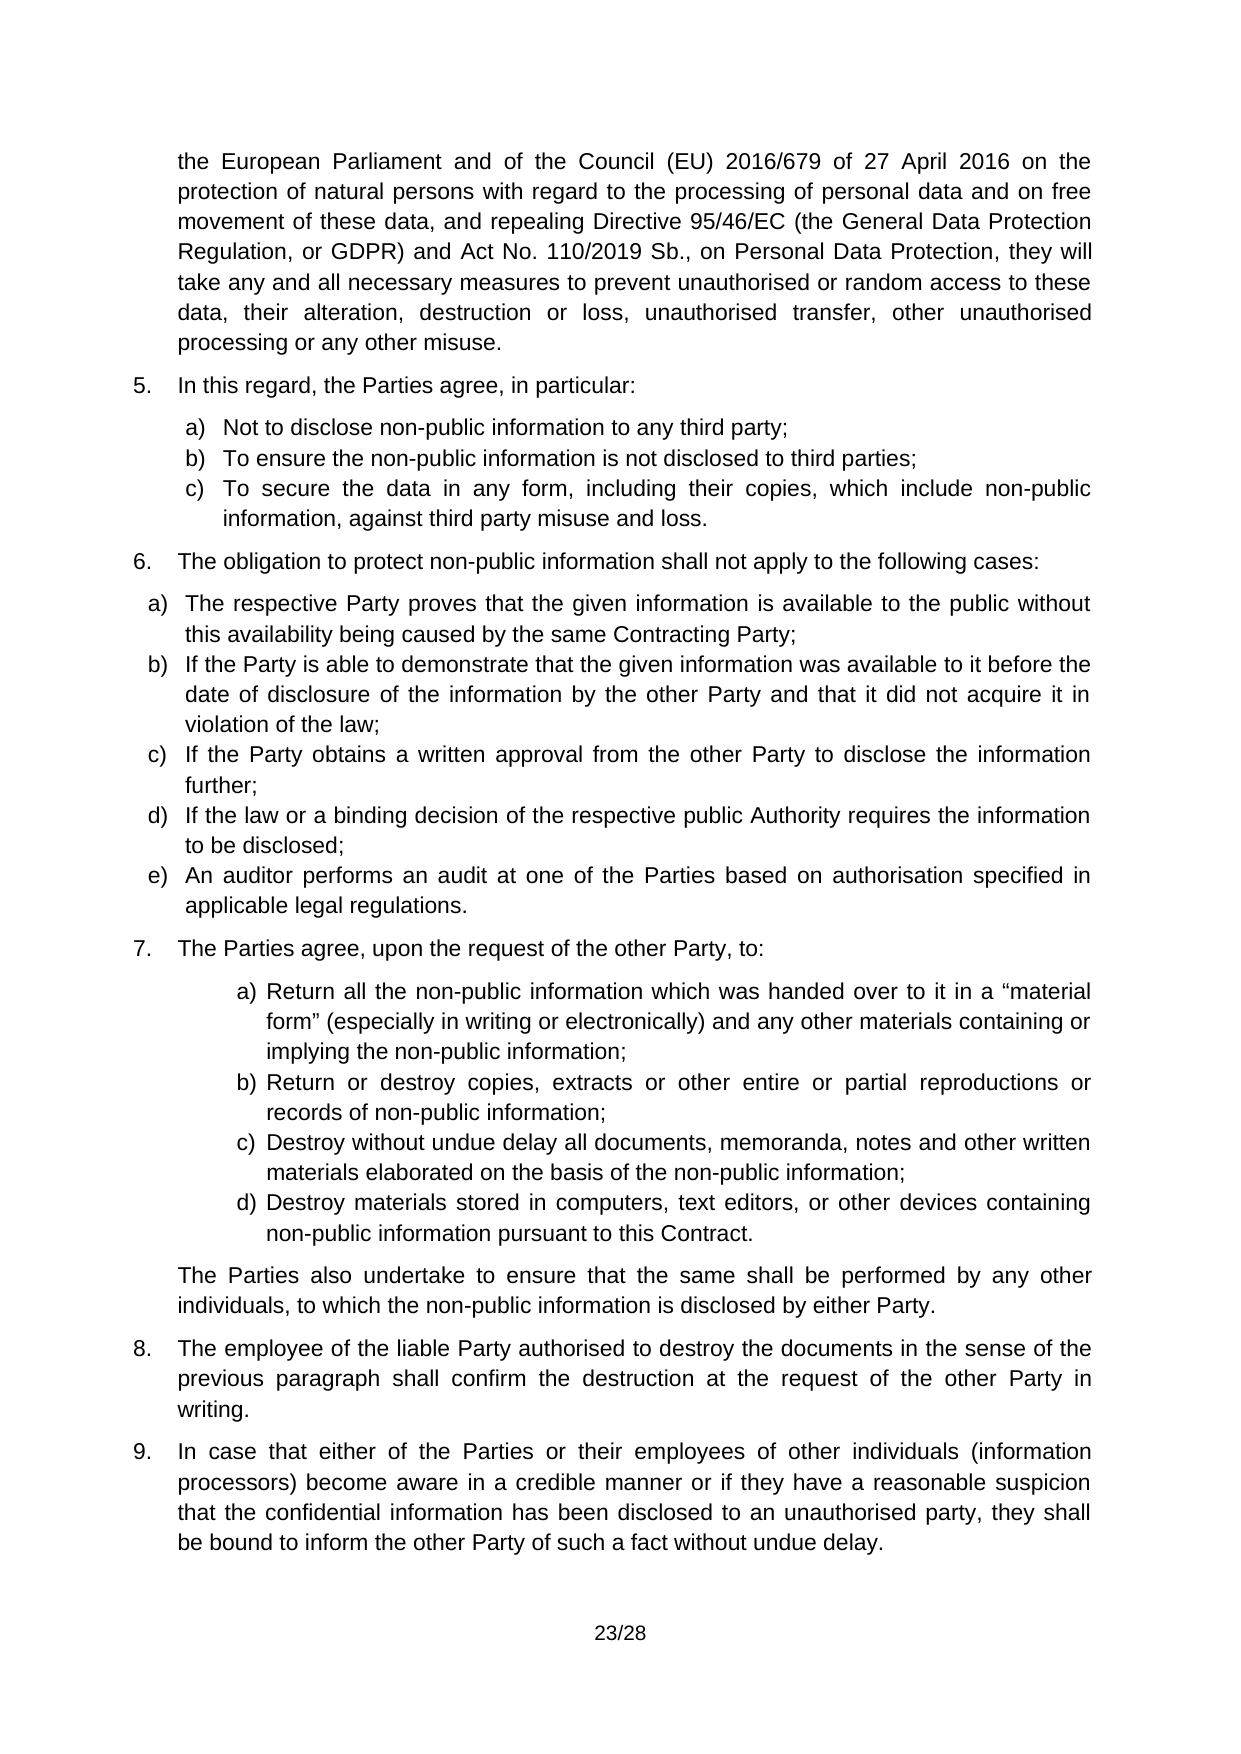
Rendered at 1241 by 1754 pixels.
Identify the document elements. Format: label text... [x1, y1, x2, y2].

list Destroy without undue delay all documents, memoranda, notes and other written materials elaborated on the basis of the non-public information; [236, 1129, 1092, 1186]
list Return or destroy copies, extracts or other entire or partial reproductions or records of non-public information; [236, 1068, 1092, 1125]
list The obligation to protect non-public information shall not apply to the following cases: [133, 548, 1092, 574]
list In case that either of the Parties or their employees of other individuals (information processors) become aware in a credible manner or if they have a reasonable suspicion that the confidential information has been disclosed to an unauthorised party, they shall be bound to inform the other Party of such a fact without undue delay. [133, 1438, 1092, 1555]
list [133, 148, 1092, 355]
list In this regard, the Parties agree, in particular: [133, 372, 1092, 398]
list Destroy materials stored in computers, text editors, or other devices containing non-public information pursuant to this Contract. [236, 1189, 1092, 1246]
list To secure the data in any form, including their copies, which include non-public information, against third party misuse and loss. [185, 475, 1092, 531]
list If the Party is able to demonstrate that the given information was available to it before the date of disclosure of the information by the other Party and that it did not acquire it in violation of the law; [148, 651, 1092, 738]
list If the Party obtains a written approval from the other Party to disclose the information further; [148, 741, 1092, 798]
list The Parties agree, upon the request of the other Party, to: [133, 935, 1092, 962]
list The employee of the liable Party authorised to destroy the documents in the sense of the previous paragraph shall confirm the destruction at the request of the other Party in writing. [133, 1335, 1092, 1422]
list Not to disclose non-public information to any third party; [185, 414, 1092, 441]
list If the law or a binding decision of the respective public Authority requires the information to be disclosed; [148, 802, 1092, 858]
text The Parties also undertake to ensure that the same shall be performed by any other individuals, to which the non-public information is disclosed by either Party. [177, 1262, 1092, 1319]
list The respective Party proves that the given information is available to the public without this availability being caused by the same Contracting Party; [148, 590, 1092, 647]
list An auditor performs an audit at one of the Parties based on authorisation specified in applicable legal regulations. [148, 862, 1092, 919]
list To ensure the non-public information is not disclosed to third parties; [185, 444, 1092, 471]
list Return all the non-public information which was handed over to it in a “material form” (especially in writing or electronically) and any other materials containing or implying the non-public information; [236, 978, 1092, 1065]
